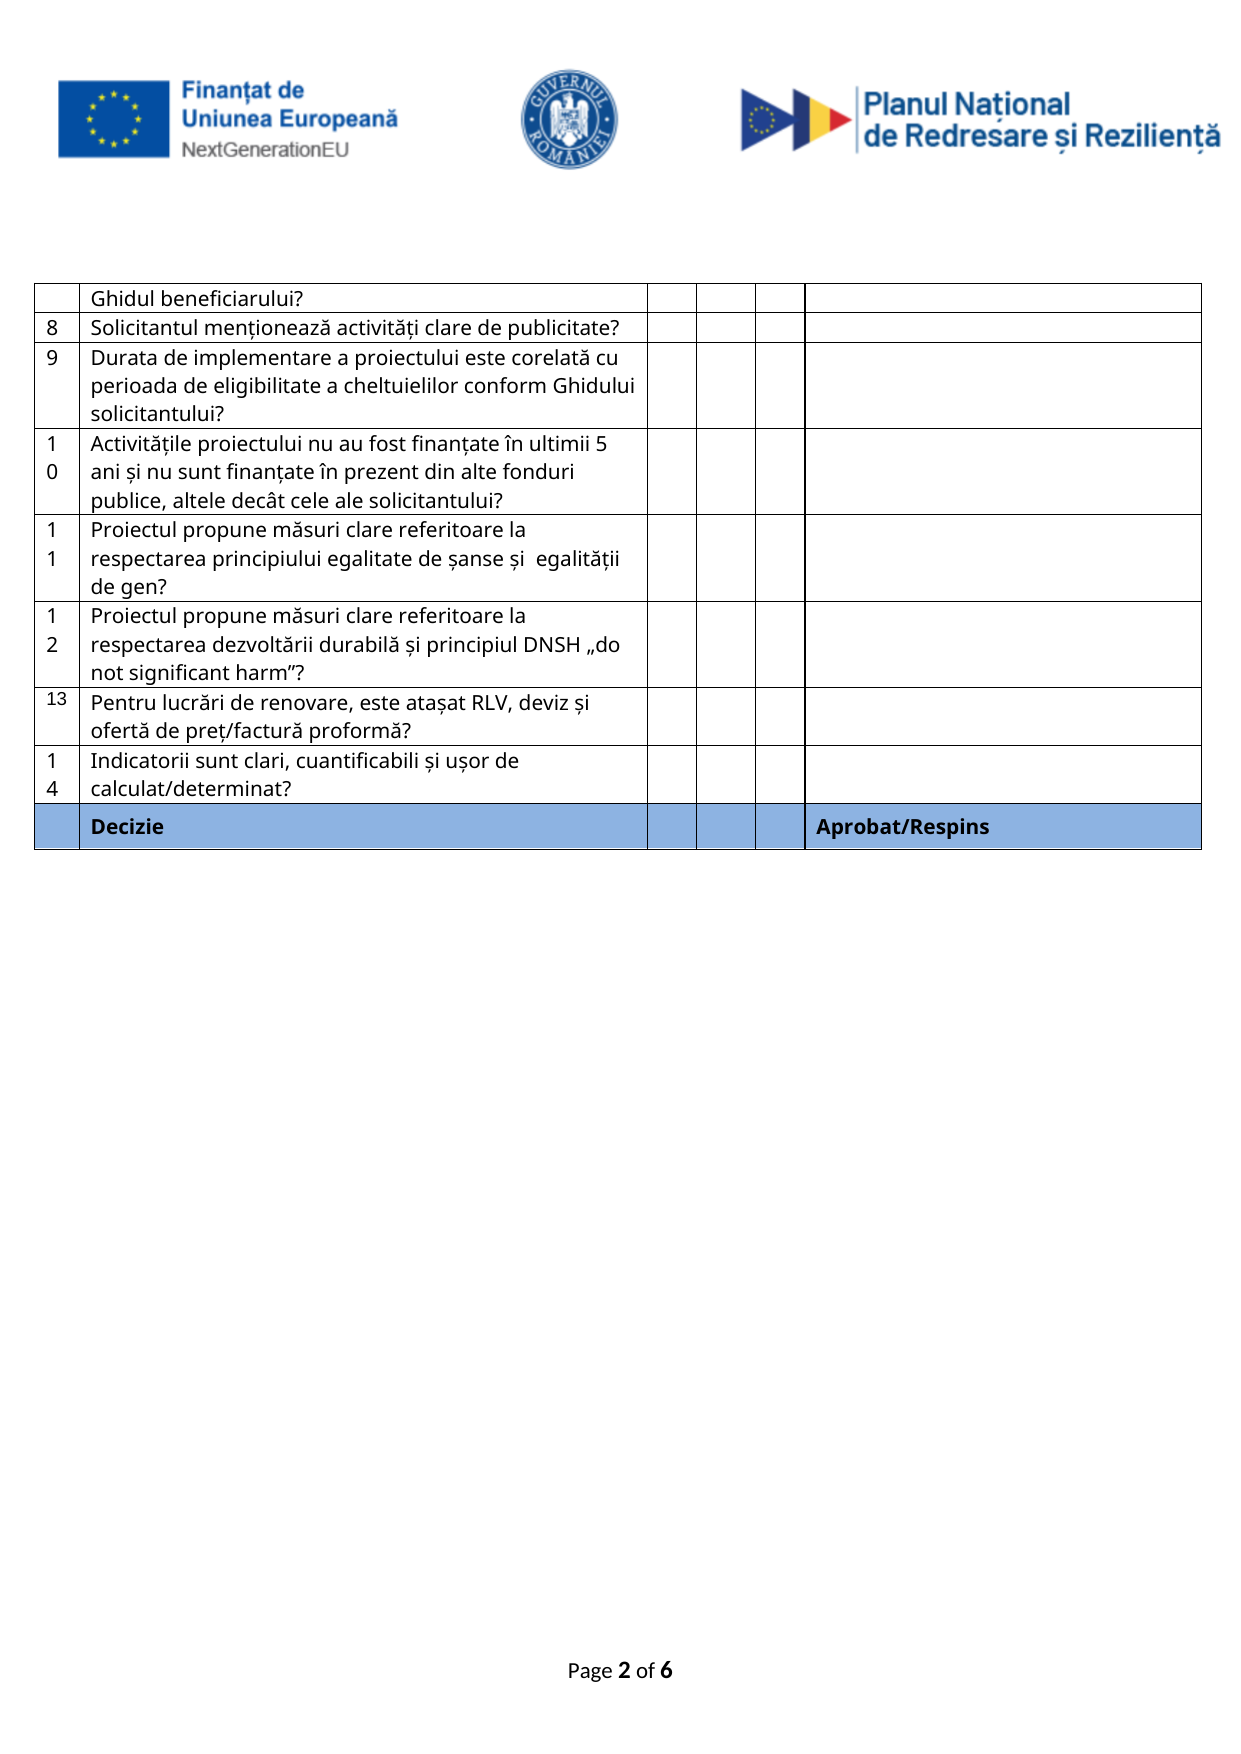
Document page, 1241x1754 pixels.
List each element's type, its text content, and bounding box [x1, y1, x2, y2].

table_cell [697, 313, 755, 342]
table_cell Proiectul propune măsuri clare referitoare la respectarea dezvoltării durabilă și principiul DNSH „do not significant harm”? [80, 602, 647, 687]
table_cell [648, 804, 696, 848]
table_cell 10 [35, 429, 79, 514]
table_cell [648, 313, 696, 342]
table_cell [756, 429, 804, 514]
table_cell [756, 804, 804, 848]
table_cell [648, 688, 696, 745]
table_cell [756, 602, 804, 687]
table_cell 7 [35, 284, 79, 312]
table_cell [648, 602, 696, 687]
table_cell [648, 284, 696, 312]
table_cell [697, 688, 755, 745]
table_cell [697, 804, 755, 848]
table_cell 9 [35, 343, 79, 428]
table_cell Solicitantul menționează activități clare de publicitate? [80, 313, 647, 342]
table_cell 12 [35, 602, 79, 687]
table_cell [806, 284, 1201, 312]
table_cell [697, 284, 755, 312]
table_cell [756, 313, 804, 342]
table_cell [806, 602, 1201, 687]
table_cell [806, 688, 1201, 745]
table_cell [756, 515, 804, 601]
table_cell 14 [35, 746, 79, 803]
table_cell [806, 313, 1201, 342]
table_cell [806, 429, 1201, 514]
table_cell [697, 602, 755, 687]
table_cell [806, 746, 1201, 803]
table_cell [756, 343, 804, 428]
table_cell 11 [35, 515, 79, 601]
table_cell Bugetul solicitat se încadrează în limitele prevăzute în Ghidul beneficiarului? [80, 284, 647, 312]
table_cell [35, 804, 79, 848]
table_cell Decizie [80, 804, 647, 848]
table_cell 13 [35, 688, 79, 745]
table_cell [697, 429, 755, 514]
table_cell Activitățile proiectului nu au fost finanțate în ultimii 5 ani și nu sunt finanțate în prezent din alte fonduri publice, altele decât cele ale solicitantului? [80, 429, 647, 514]
table_cell 8 [35, 313, 79, 342]
table_cell [697, 746, 755, 803]
table_cell Aprobat/Respins [806, 804, 1201, 848]
table_cell [756, 746, 804, 803]
table_cell [697, 343, 755, 428]
table_cell [648, 343, 696, 428]
table_cell Proiectul propune măsuri clare referitoare la respectarea principiului egalitate de șanse și egalității de gen? [80, 515, 647, 601]
table_cell [806, 343, 1201, 428]
table_cell [648, 515, 696, 601]
table_cell [648, 429, 696, 514]
table_cell Durata de implementare a proiectului este corelată cu perioada de eligibilitate a cheltuielilor conform Ghidului solicitantului? [80, 343, 647, 428]
table_cell [648, 746, 696, 803]
table_cell Pentru lucrări de renovare, este atașat RLV, deviz și ofertă de preț/factură proformă? [80, 688, 647, 745]
table_cell [756, 688, 804, 745]
table_cell Indicatorii sunt clari, cuantificabili și ușor de calculat/determinat? [80, 746, 647, 803]
table_cell [806, 515, 1201, 601]
table_cell [697, 515, 755, 601]
picture [0, 48, 1228, 193]
table_cell [756, 284, 804, 312]
